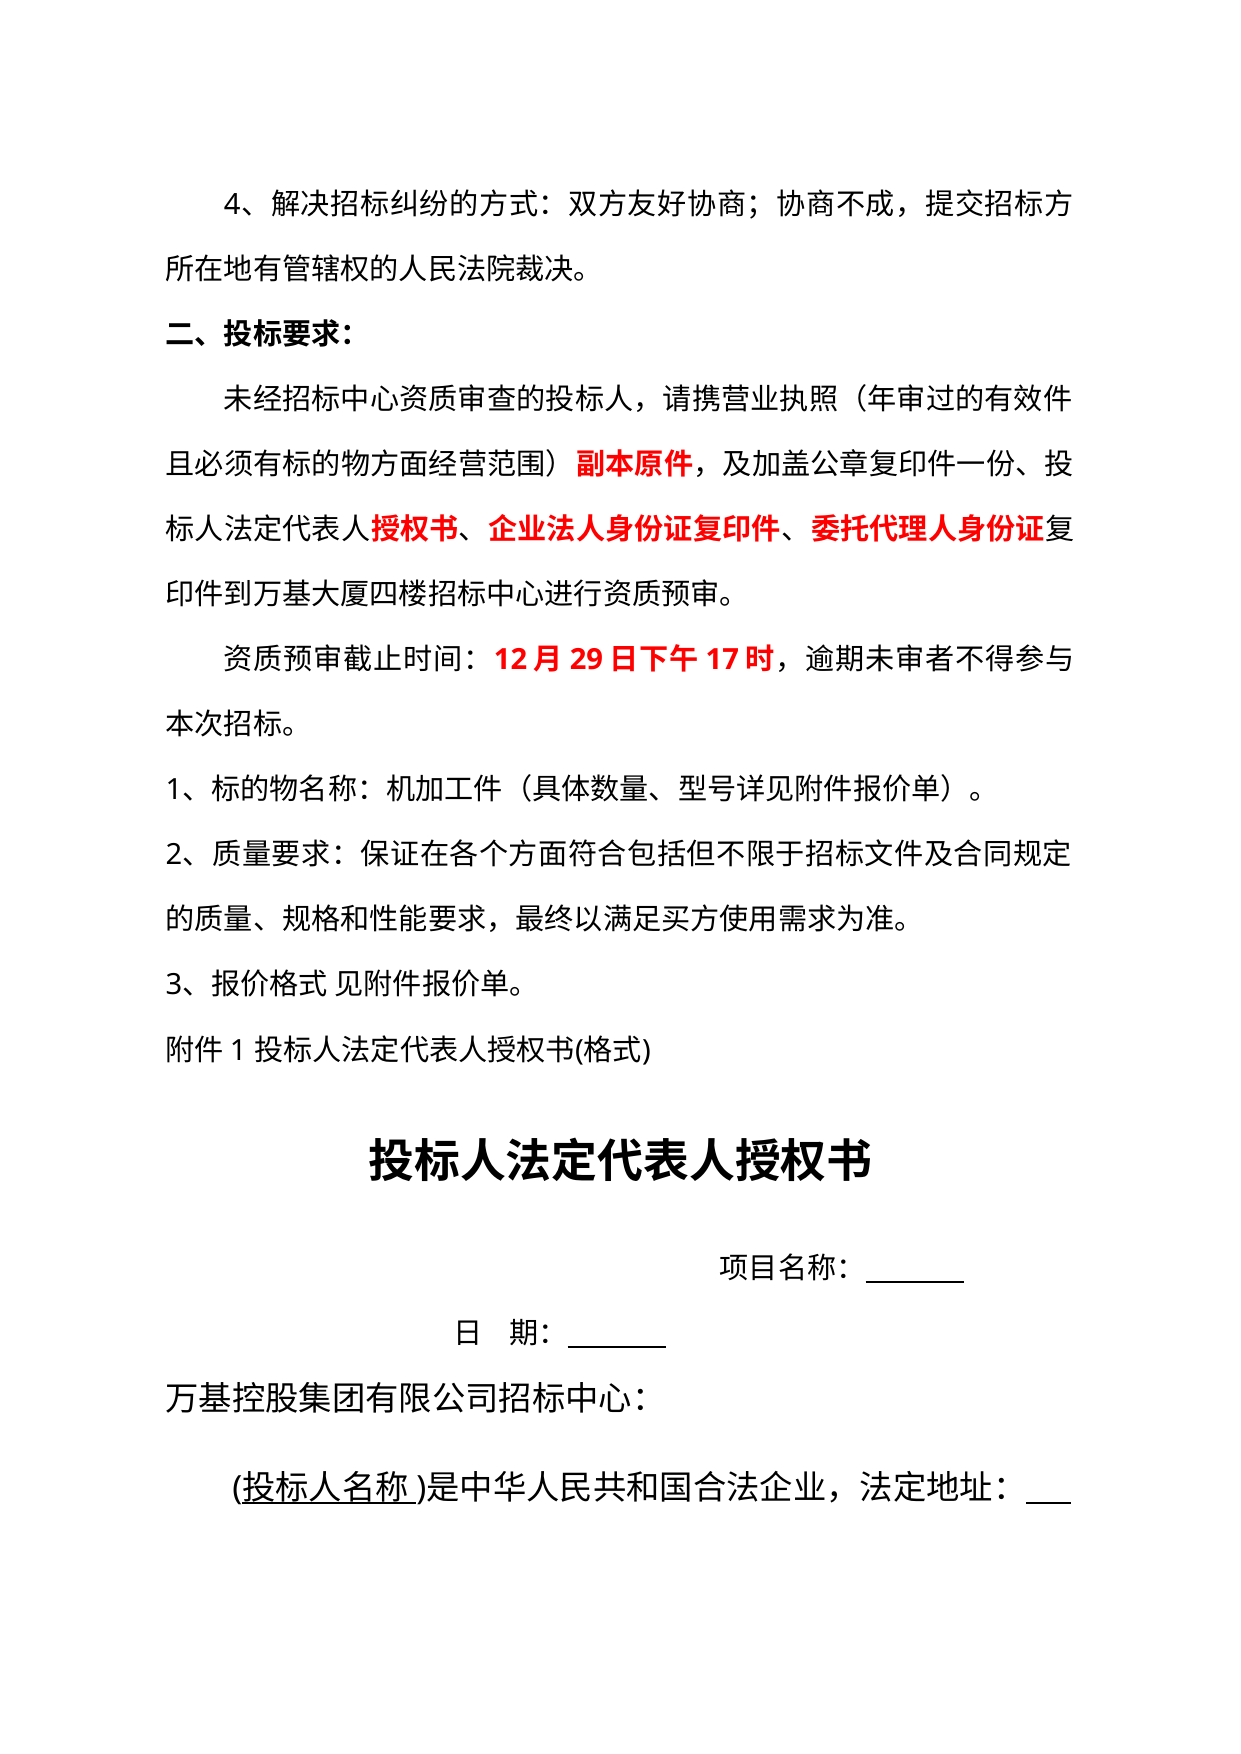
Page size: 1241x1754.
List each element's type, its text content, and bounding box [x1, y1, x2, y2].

text 二、投标要求： [165, 299, 1075, 364]
text 资质预审截止时间：12月29日下午17时，逾期未审者不得参与本次招标。 [165, 624, 1075, 754]
text 3、报价格式 见附件报价单。 [165, 949, 1075, 1014]
title 投标人法定代表人授权书 [165, 1134, 1075, 1188]
text 项目名称： [165, 1233, 1075, 1298]
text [165, 1452, 1075, 1517]
title 附件1 投标人法定代表人授权书(格式) [165, 1027, 1075, 1069]
text 日 期： [165, 1298, 1075, 1363]
text 2、质量要求：保证在各个方面符合包括但不限于招标文件及合同规定的质量、规格和性能要求，最终以满足买方使用需求为准。 [165, 819, 1075, 949]
text 未经招标中心资质审查的投标人，请携营业执照（年审过的有效件且必须有标的物方面经营范围）副本原件，及加盖公章复印件一份、投标人法定代表人授权书、企业法人身份证复印件、委托代理人身份证复印件到万基大厦四楼招标中心进行资质预审。 [165, 364, 1075, 624]
text 万基控股集团有限公司招标中心： [165, 1363, 1075, 1428]
text 4、解决招标纠纷的方式：双方友好协商；协商不成，提交招标方所在地有管辖权的人民法院裁决。 [165, 169, 1075, 299]
text 1、标的物名称：机加工件（具体数量、型号详见附件报价单）。 [165, 754, 1075, 819]
